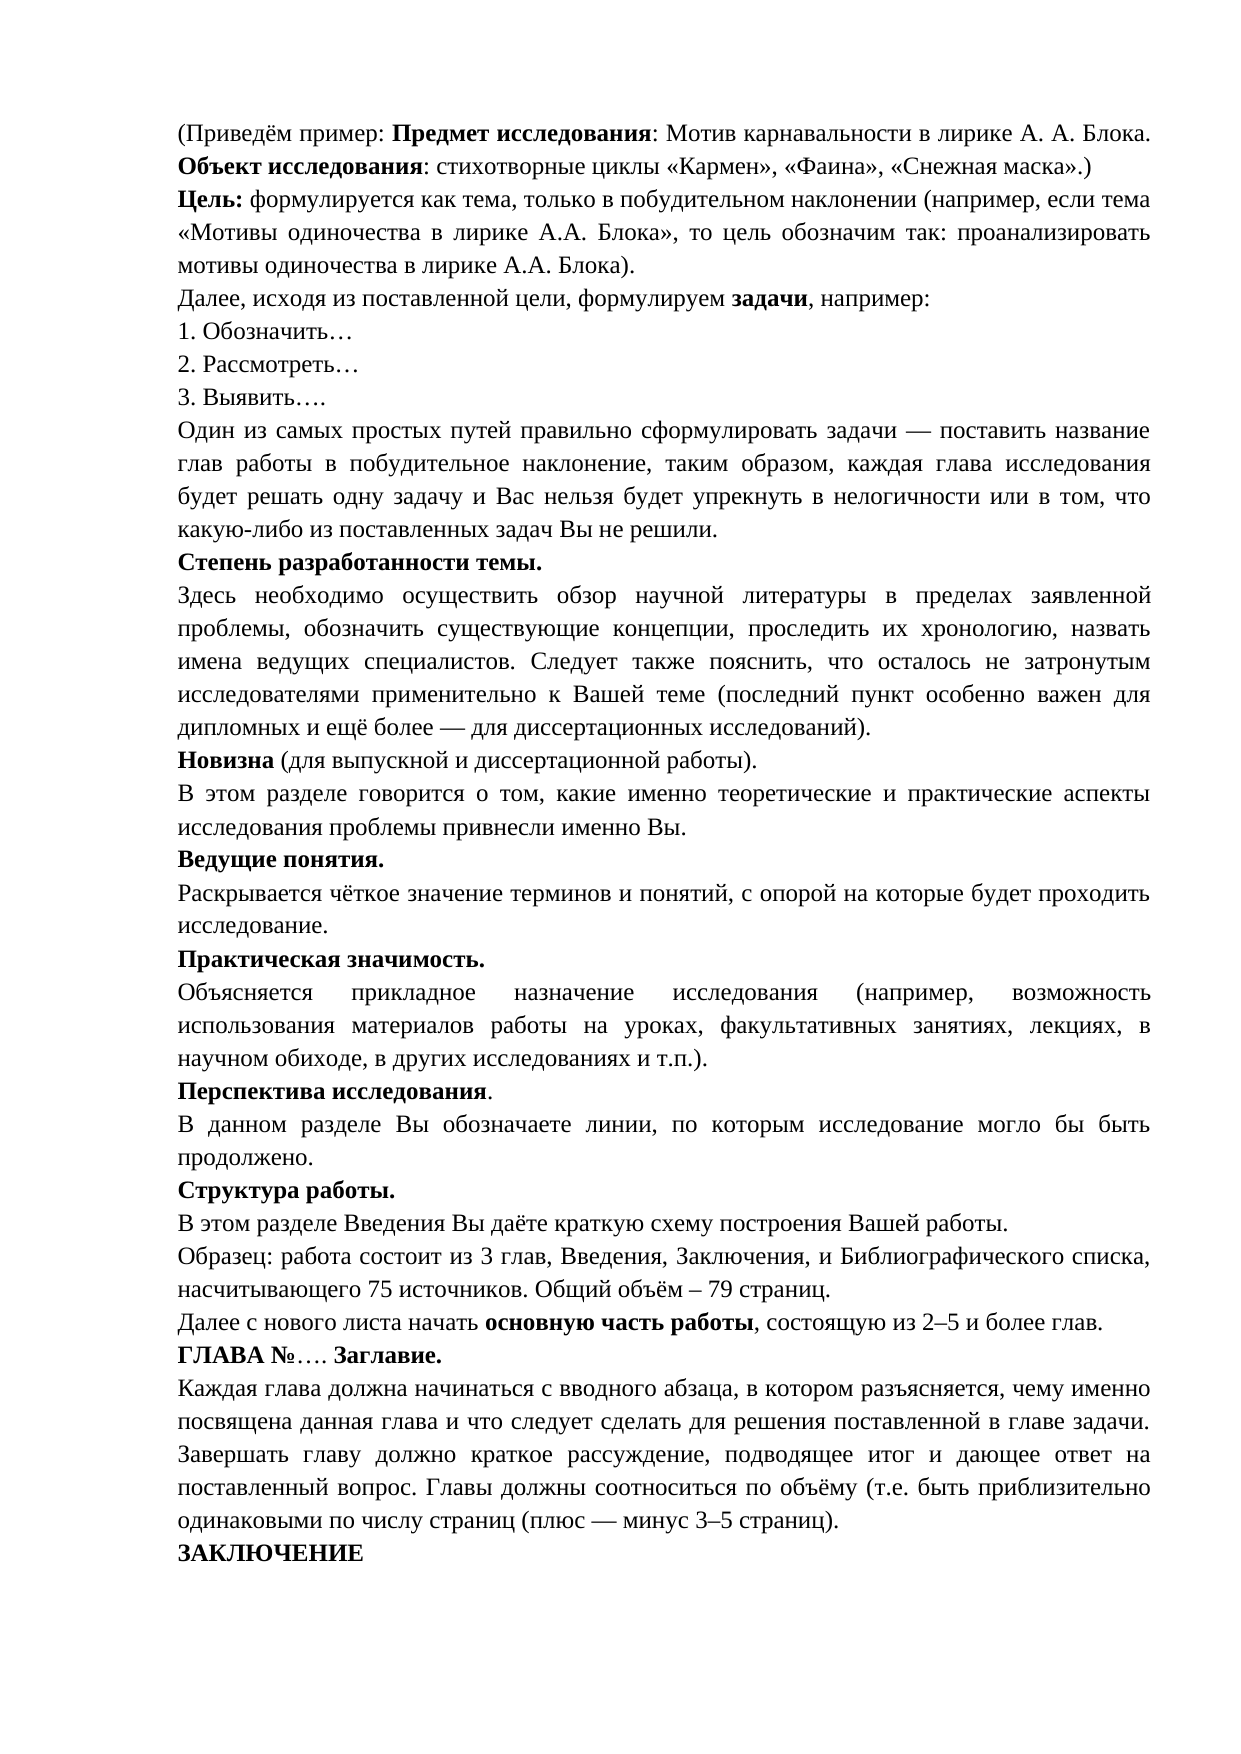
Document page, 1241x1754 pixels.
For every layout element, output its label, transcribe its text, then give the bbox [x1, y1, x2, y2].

text Далее с нового листа начать основную часть работы, состоящую из 2–5 и более глав. [177, 1307, 1152, 1336]
text Ведущие понятия. [177, 844, 1152, 873]
text Степень разработанности темы. [177, 547, 1152, 576]
text Здесь необходимо осуществить обзор научной литературы в пределах заявленной проблемы, обозначить существующие концепции, проследить их хронологию, назвать имена ведущих специалистов. Следует также пояснить, что осталось не затронутым исследователями применительно к Вашей теме (последний пункт особенно важен для дипломных и ещё более — для диссертационных исследований). [177, 580, 1152, 741]
text Новизна (для выпускной и диссертационной работы). [177, 746, 1152, 774]
text Каждая глава должна начинаться с вводного абзаца, в котором разъясняется, чему именно посвящена данная глава и что следует сделать для решения поставленной в главе задачи. Завершать главу должно краткое рассуждение, подводящее итог и дающее ответ на поставленный вопрос. Главы должны соотноситься по объёму (т.е. быть приблизительно одинаковыми по числу страниц (плюс — минус 3–5 страниц). [177, 1373, 1152, 1534]
text Цель: формулируется как тема, только в побудительном наклонении (например, если тема «Мотивы одиночества в лирике А.А. Блока», то цель обозначим так: проанализировать мотивы одиночества в лирике А.А. Блока). [177, 184, 1152, 279]
text (Приведём пример: Предмет исследования: Мотив карнавальности в лирике А. А. Блока. Объект исследования: стихотворные циклы «Кармен», «Фаина», «Снежная маска».) [177, 118, 1152, 180]
text ЗАКЛЮЧЕНИЕ [177, 1538, 1152, 1567]
text 2. Рассмотреть… [177, 349, 1152, 378]
text В этом разделе Введения Вы даёте краткую схему построения Вашей работы. [177, 1208, 1152, 1237]
text Структура работы. [177, 1175, 1152, 1203]
text ГЛАВА №…. Заглавие. [177, 1340, 1152, 1369]
text Практическая значимость. [177, 944, 1152, 972]
text Образец: работа состоит из 3 глав, Введения, Заключения, и Библиографического списка, насчитывающего 75 источников. Общий объём – 79 страниц. [177, 1241, 1152, 1303]
text Объясняется прикладное назначение исследования (например, возможность использования материалов работы на уроках, факультативных занятиях, лекциях, в научном обиходе, в других исследованиях и т.п.). [177, 977, 1152, 1071]
text Один из самых простых путей правильно сформулировать задачи — поставить название глав работы в побудительное наклонение, таким образом, каждая глава исследования будет решать одну задачу и Вас нельзя будет упрекнуть в нелогичности или в том, что какую-либо из поставленных задач Вы не решили. [177, 415, 1152, 543]
text Раскрывается чёткое значение терминов и понятий, с опорой на которые будет проходить исследование. [177, 878, 1152, 939]
text В данном разделе Вы обозначаете линии, по которым исследование могло бы быть продолжено. [177, 1109, 1152, 1171]
text 1. Обозначить… [177, 316, 1152, 345]
text В этом разделе говорится о том, какие именно теоретические и практические аспекты исследования проблемы привнесли именно Вы. [177, 778, 1152, 840]
text 3. Выявить…. [177, 382, 1152, 411]
text Перспектива исследования. [177, 1076, 1152, 1104]
text Далее, исходя из поставленной цели, формулируем задачи, например: [177, 283, 1152, 312]
